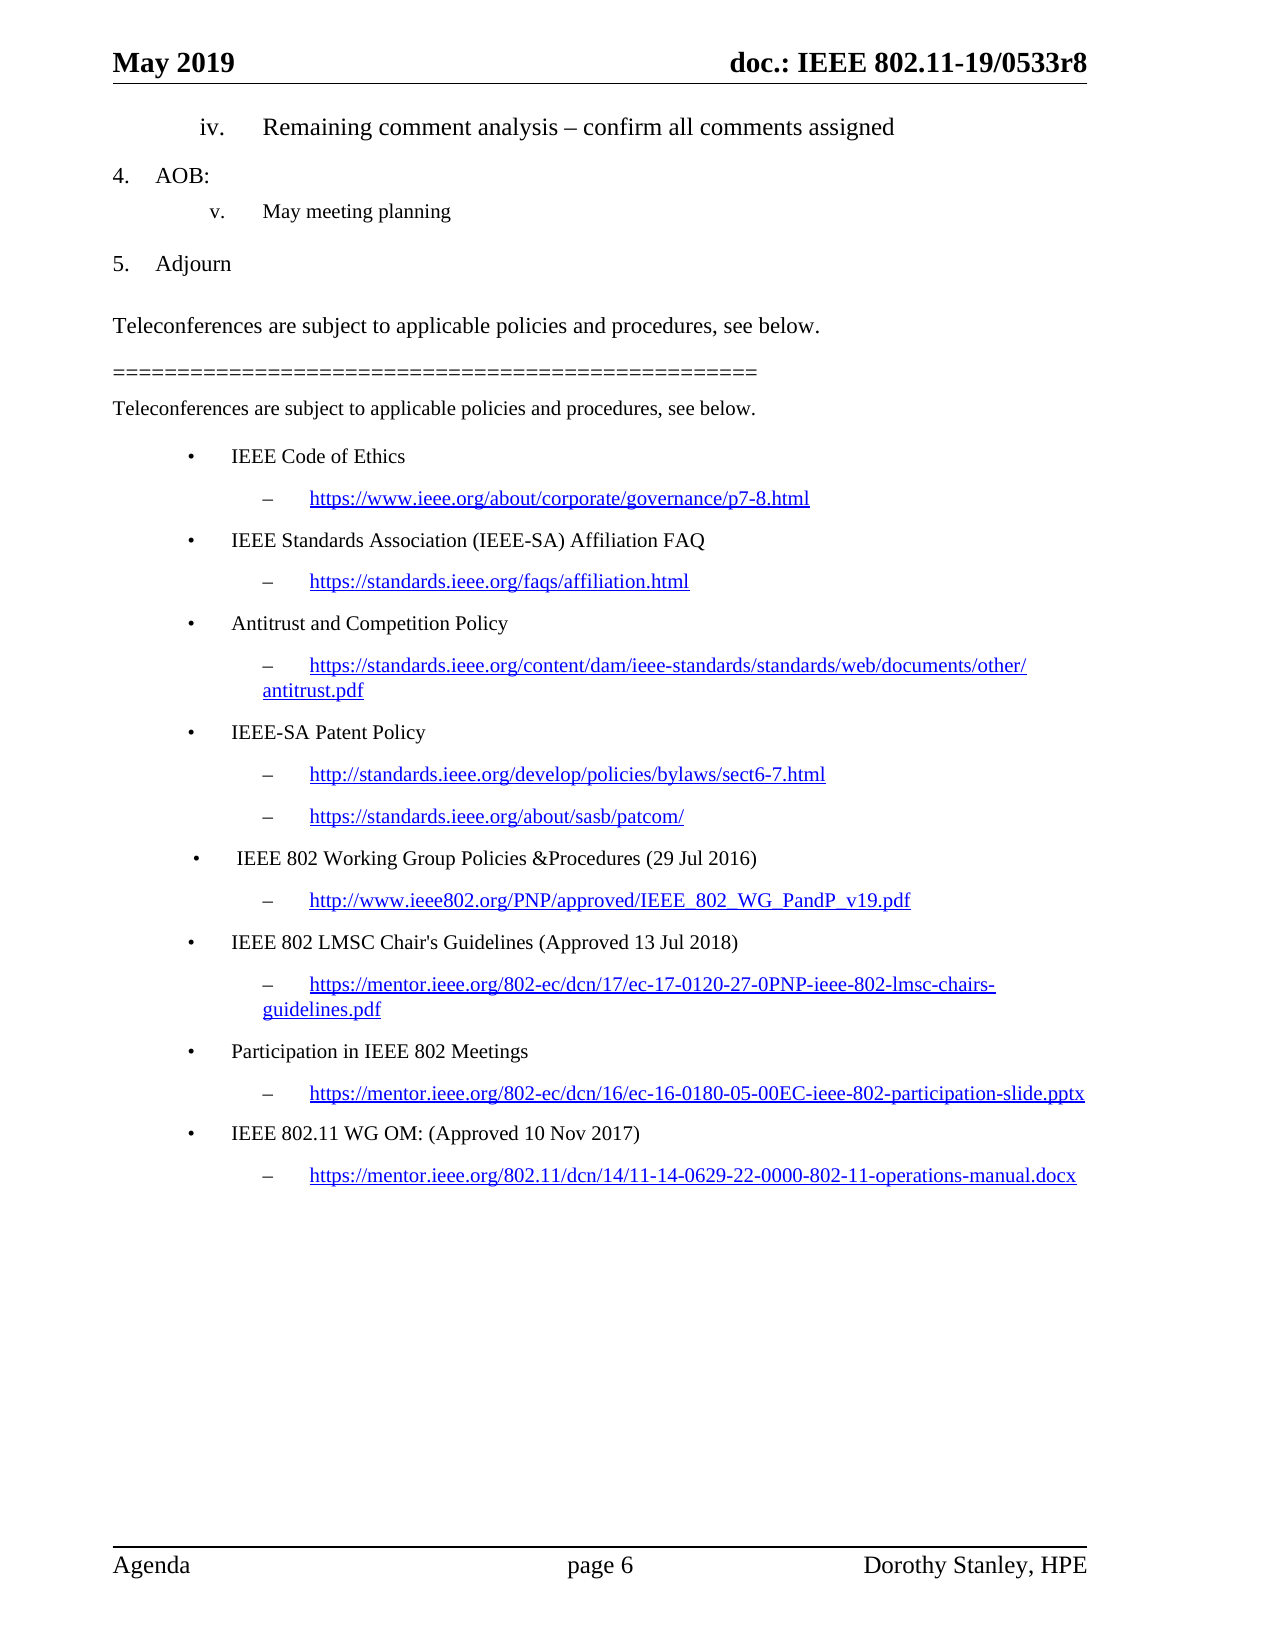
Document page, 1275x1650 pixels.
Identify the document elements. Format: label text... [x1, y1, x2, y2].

text Teleconferences are subject to applicable policies and procedures, see below. [112, 396, 1087, 420]
list 5. Adjourn [112, 250, 1087, 276]
text • IEEE 802 Working Group Policies &Procedures (29 Jul 2016) [187, 846, 1087, 870]
text – https://standards.ieee.org/about/sasb/patcom/ [262, 804, 1087, 828]
text – https://standards.ieee.org/content/dam/ieee-standards/standards/web/documents/other/antitrust.pdf [262, 653, 1087, 702]
text • IEEE 802.11 WG OM: (Approved 10 Nov 2017) [187, 1121, 1087, 1145]
text – https://mentor.ieee.org/802-ec/dcn/17/ec-17-0120-27-0PNP-ieee-802-lmsc-chairs-guidelines.pdf [262, 972, 1087, 1021]
text Teleconferences are subject to applicable policies and procedures, see below. [112, 312, 1087, 338]
text – https://mentor.ieee.org/802.11/dcn/14/11-14-0629-22-0000-802-11-operations-manual.docx [262, 1163, 1087, 1187]
text • Participation in IEEE 802 Meetings [187, 1039, 1087, 1063]
text • IEEE 802 LMSC Chair's Guidelines (Approved 13 Jul 2018) [187, 930, 1087, 954]
text • IEEE Standards Association (IEEE-SA) Affiliation FAQ [187, 528, 1087, 552]
text – https://mentor.ieee.org/802-ec/dcn/16/ec-16-0180-05-00EC-ieee-802-participation-slide.pptx [262, 1081, 1087, 1104]
text – http://www.ieee802.org/PNP/approved/IEEE_802_WG_PandP_v19.pdf [262, 888, 1087, 912]
list 4. AOB: [112, 162, 1087, 188]
text – https://standards.ieee.org/faqs/affiliation.html [262, 569, 1087, 593]
list May meeting planning [225, 199, 1087, 223]
text ================================================== [112, 359, 1087, 385]
text • Antitrust and Competition Policy [187, 611, 1087, 635]
text – https://www.ieee.org/about/corporate/governance/p7-8.html [262, 486, 1087, 510]
list Remaining comment analysis – confirm all comments assigned [225, 112, 1087, 141]
text • IEEE Code of Ethics [187, 444, 1087, 468]
text – http://standards.ieee.org/develop/policies/bylaws/sect6-7.html [262, 762, 1087, 786]
text • IEEE-SA Patent Policy [187, 720, 1087, 744]
